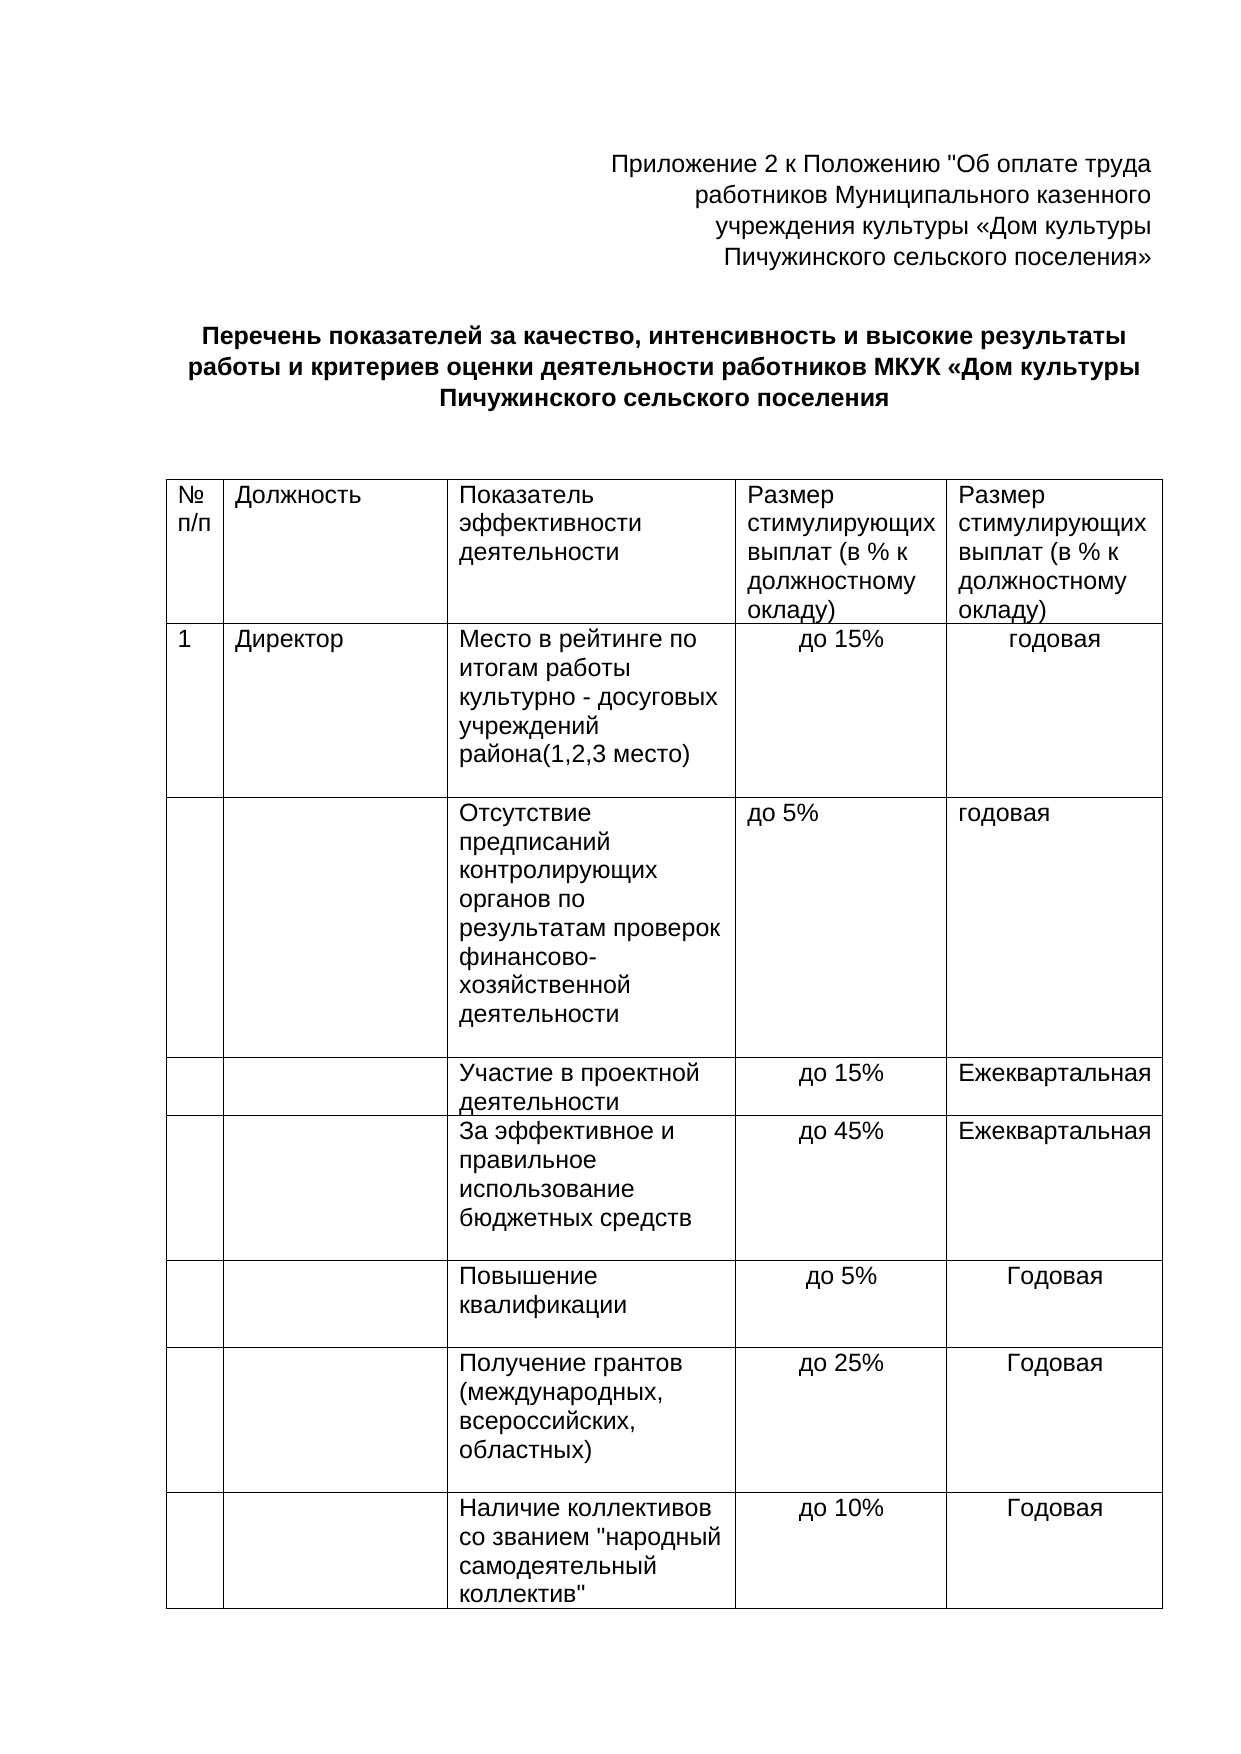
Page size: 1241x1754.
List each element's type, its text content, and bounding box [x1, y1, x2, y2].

table_cell Годовая [947, 1261, 1162, 1347]
table_cell [224, 798, 447, 1057]
table_cell [167, 1493, 223, 1608]
table_cell За эффективное и правильное использование бюджетных средств [448, 1116, 735, 1260]
table_cell до 15% [736, 624, 946, 797]
table_cell 1 [167, 624, 223, 797]
table_cell годовая [947, 624, 1162, 797]
table_cell [224, 1058, 447, 1115]
table_header Показатель эффективности деятельности [448, 480, 735, 623]
table_cell до 5% [736, 1261, 946, 1347]
table_cell годовая [947, 798, 1162, 1057]
text работников Муниципального казенного [177, 180, 1152, 209]
table_cell [167, 1058, 223, 1115]
table_cell до 25% [736, 1348, 946, 1492]
table_cell до 10% [736, 1493, 946, 1608]
table_header № п/п [167, 480, 223, 623]
table_cell [167, 1348, 223, 1492]
table_cell [224, 1493, 447, 1608]
text учреждения культуры «Дом культуры [177, 211, 1152, 240]
table_header Должность [224, 480, 447, 623]
table_cell Ежеквартальная [947, 1116, 1162, 1260]
text Перечень показателей за качество, интенсивность и высокие результаты работы и критериев оценки деятельности работников МКУК «Дом культуры Пичужинского сельского поселения [177, 321, 1152, 412]
table_cell Директор [224, 624, 447, 797]
table_cell Ежеквартальная [947, 1058, 1162, 1115]
table_cell [224, 1348, 447, 1492]
text Пичужинского сельского поселения» [177, 242, 1152, 271]
text Приложение 2 к Положению "Об оплате труда [177, 149, 1152, 178]
table_cell до 5% [736, 798, 946, 1057]
table_cell Годовая [947, 1348, 1162, 1492]
table_cell Участие в проектной деятельности [448, 1058, 735, 1115]
table_cell Место в рейтинге по итогам работы культурно - досуговых учреждений района(1,2,3 место) [448, 624, 735, 797]
table_cell [224, 1261, 447, 1347]
table_cell [224, 1116, 447, 1260]
table_cell Отсутствие предписаний контролирующих органов по результатам проверок финансово- хозяйственной деятельности [448, 798, 735, 1057]
table_cell Годовая [947, 1493, 1162, 1608]
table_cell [448, 1493, 735, 1608]
table_cell [167, 1261, 223, 1347]
table_cell Получение грантов (международных, всероссийских, областных) [448, 1348, 735, 1492]
table_cell до 45% [736, 1116, 946, 1260]
table_header Размер стимулирующих выплат (в % к должностному окладу) [947, 480, 1162, 623]
table_cell [167, 1116, 223, 1260]
table_cell [167, 798, 223, 1057]
table_header Размер стимулирующих выплат (в % к должностному окладу) [736, 480, 946, 623]
table_cell до 15% [736, 1058, 946, 1115]
table_cell Повышение квалификации [448, 1261, 735, 1347]
